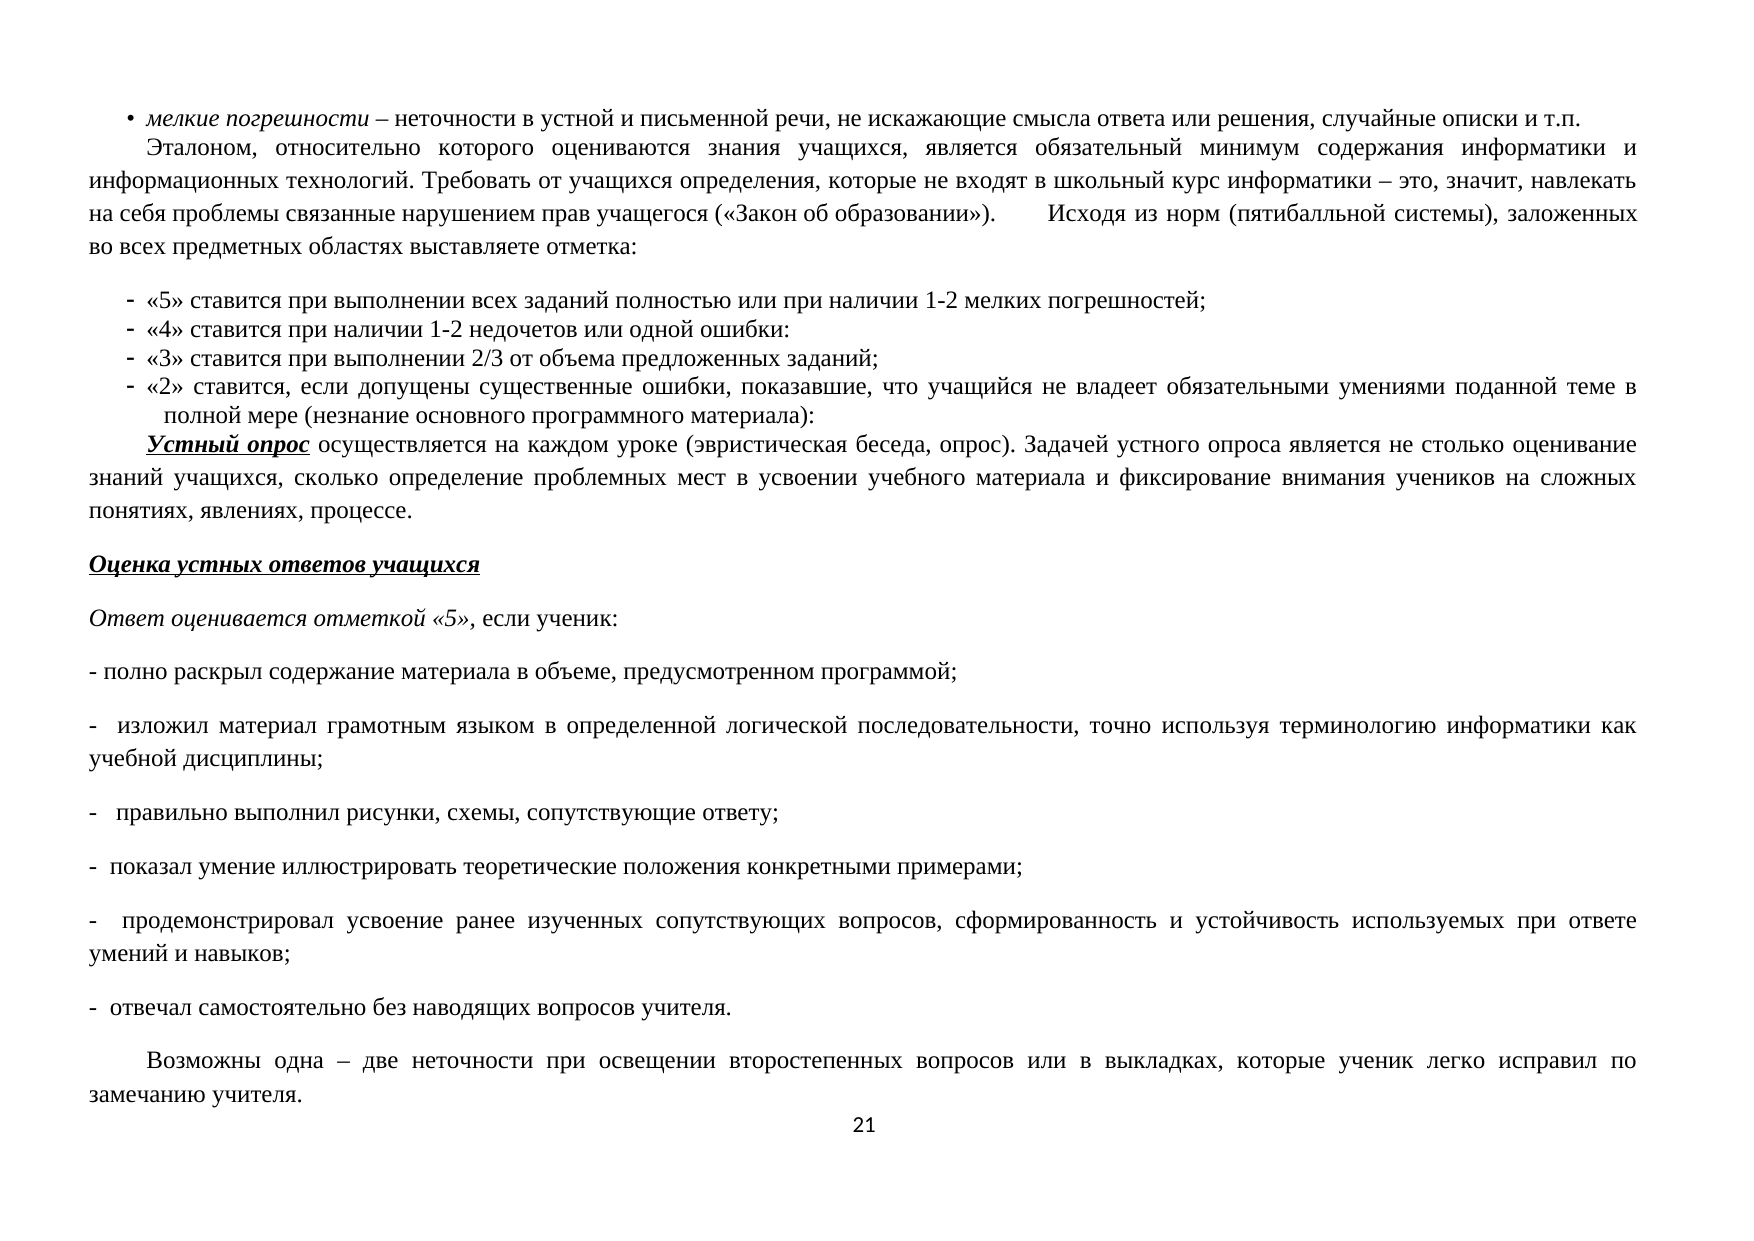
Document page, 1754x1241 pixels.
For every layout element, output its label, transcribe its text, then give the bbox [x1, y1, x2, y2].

text - изложил материал грамотным языком в определенной логической последовательности, точно используя терминологию информатики как учебной дисциплины; [89, 710, 1638, 772]
text - полно раскрыл содержание материала в объеме, предусмотренном программой; [89, 656, 1638, 685]
text Оценка устных ответов учащихся [89, 549, 1638, 577]
text - показал умение иллюстрировать теоретические положения конкретными примерами; [89, 851, 1638, 880]
list «2» ставится, если допущены существенные ошибки, показавшие, что учащийся не владеет обязательными умениями поданной теме в полной мере (незнание основного программного материала): [126, 371, 1638, 429]
list «3» ставится при выполнении 2/3 от объема предложенных заданий; [126, 343, 1638, 371]
list мелкие погрешности – неточности в устной и письменной речи, не искажающие смысла ответа или решения, случайные описки и т.п. [126, 103, 1638, 132]
text Ответ оценивается отметкой «5», если ученик: [89, 603, 1638, 631]
text - продемонстрировал усвоение ранее изученных сопутствующих вопросов, сформированность и устойчивость используемых при ответе умений и навыков; [89, 905, 1638, 967]
text Возможны одна – две неточности при освещении второстепенных вопросов или в выкладках, которые ученик легко исправил по замечанию учителя. [89, 1046, 1638, 1107]
text Эталоном, относительно которого оцениваются знания учащихся, является обязательный минимум содержания информатики и информационных технологий. Требовать от учащихся определения, которые не входят в школьный курс информатики – это, значит, навлекать на себя проблемы связанные нарушением прав учащегося («Закон об образовании»). Исходя из норм (пятибалльной системы), заложенных во всех предметных областях выставляете отметка: [89, 132, 1638, 260]
list «4» ставится при наличии 1-2 недочетов или одной ошибки: [126, 314, 1638, 343]
text - отвечал самостоятельно без наводящих вопросов учителя. [89, 992, 1638, 1021]
list «5» ставится при выполнении всех заданий полностью или при наличии 1-2 мелких погрешностей; [126, 285, 1638, 314]
text Устный опрос осуществляется на каждом уроке (эвристическая беседа, опрос). Задачей устного опроса является не столько оценивание знаний учащихся, сколько определение проблемных мест в усвоении учебного материала и фиксирование внимания учеников на сложных понятиях, явлениях, процессе. [89, 429, 1638, 524]
text - правильно выполнил рисунки, схемы, сопутствующие ответу; [89, 797, 1638, 826]
